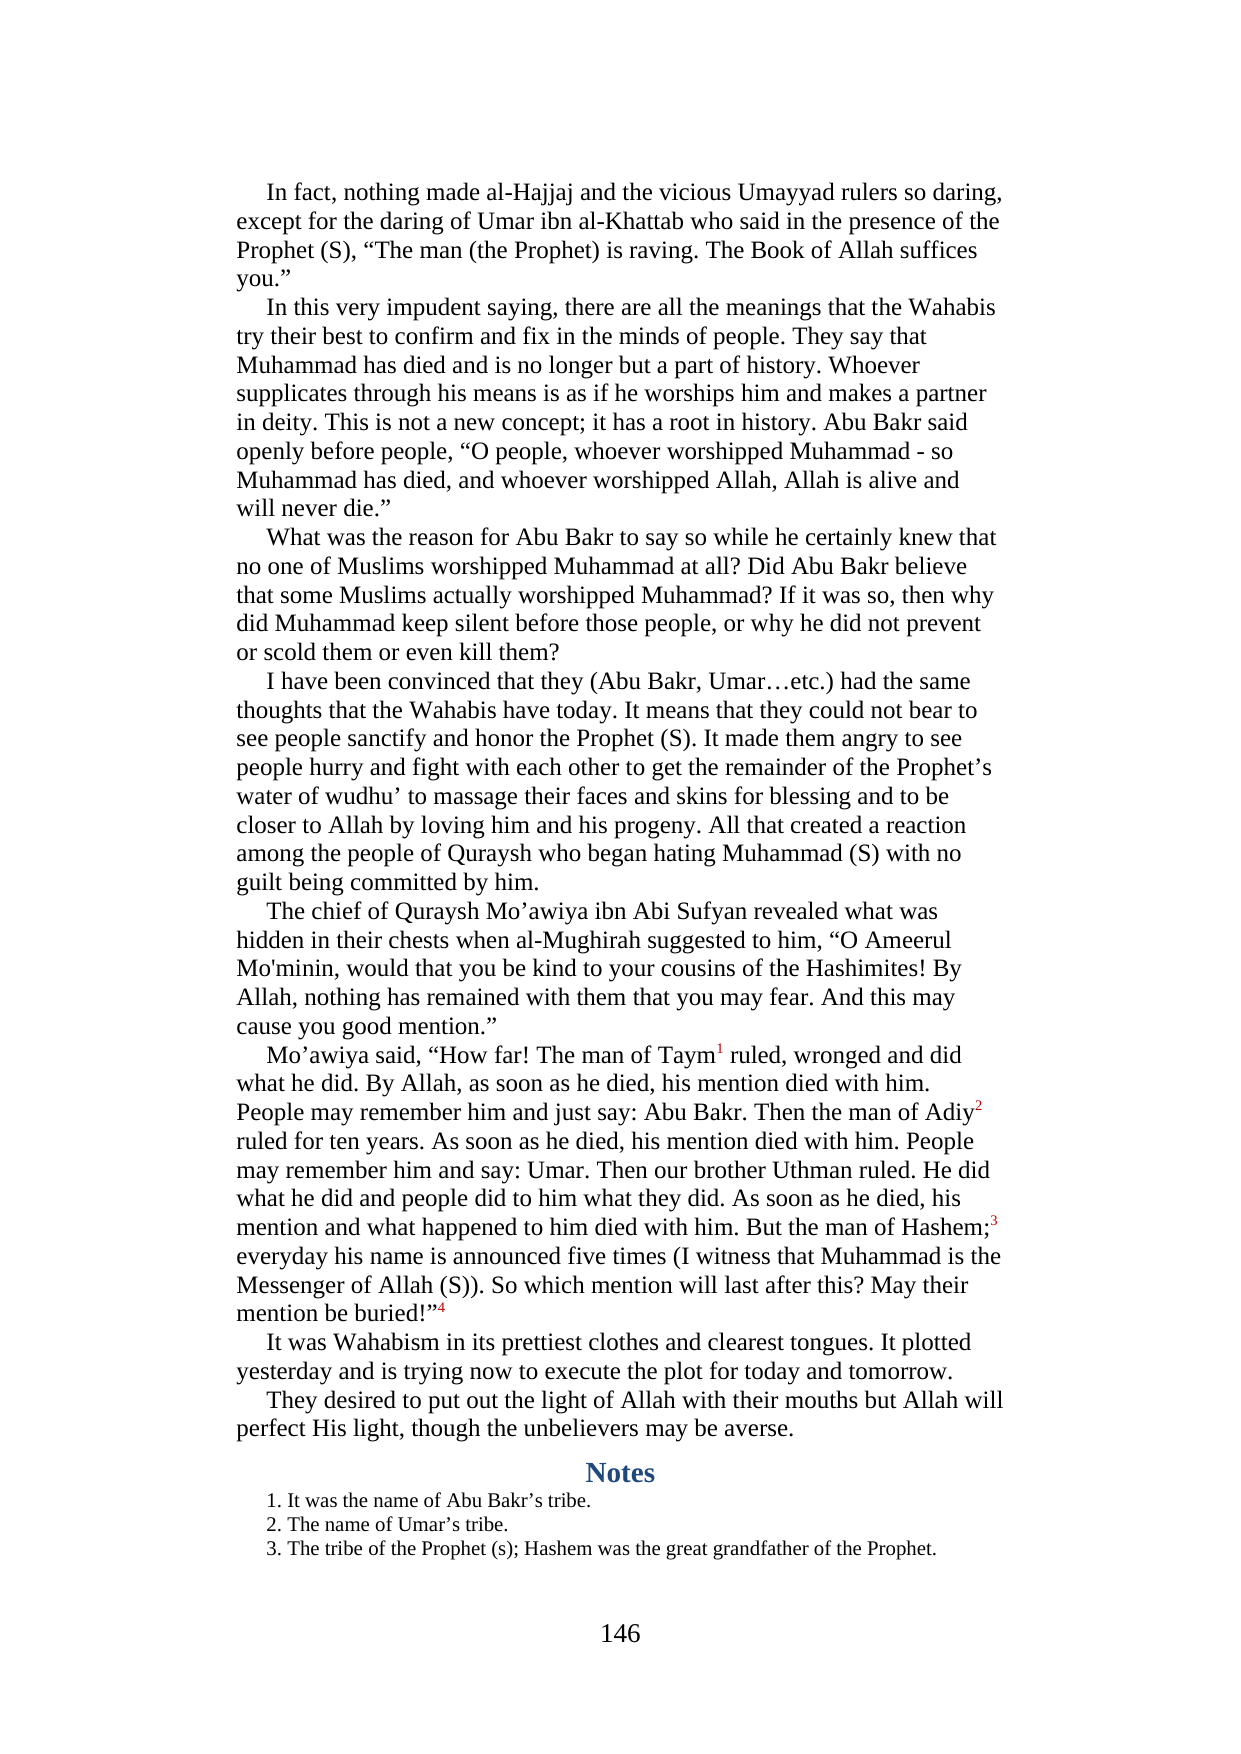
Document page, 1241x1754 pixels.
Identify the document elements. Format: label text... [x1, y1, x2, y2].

text In fact, nothing made al-Hajjaj and the vicious Umayyad rulers so daring, except for the daring of Umar ibn al-Khattab who said in the presence of the Prophet (S), “The man (the Prophet) is raving. The Book of Allah suffices you.” [236, 177, 1004, 292]
text I have been convinced that they (Abu Bakr, Umar…etc.) had the same thoughts that the Wahabis have today. It means that they could not bear to see people sanctify and honor the Prophet (S). It made them angry to see people hurry and fight with each other to get the remainder of the Prophet’s water of wudhu’ to massage their faces and skins for blessing and to be closer to Allah by loving him and his progeny. All that created a reaction among the people of Quraysh who began hating Muhammad (S) with no guilt being committed by him. [236, 666, 1004, 896]
text The chief of Quraysh Mo’awiya ibn Abi Sufyan revealed what was hidden in their chests when al-Mughirah suggested to him, “O Ameerul Mo'minin, would that you be kind to your cousins of the Hashimites! By Allah, nothing has remained with them that you may fear. And this may cause you good mention.” [236, 896, 1004, 1040]
text Mo’awiya said, “How far! The man of Taym1 ruled, wronged and did what he did. By Allah, as soon as he died, his mention died with him. People may remember him and just say: Abu Bakr. Then the man of Adiy2 ruled for ten years. As soon as he died, his mention died with him. People may remember him and say: Umar. Then our brother Uthman ruled. He did what he did and people did to him what they did. As soon as he died, his mention and what happened to him died with him. But the man of Hashem;3 everyday his name is announced five times (I witness that Muhammad is the Messenger of Allah (S)). So which mention will last after this? May their mention be buried!”4 [236, 1040, 1004, 1327]
text In this very impudent saying, there are all the meanings that the Wahabis try their best to confirm and fix in the minds of people. They say that Muhammad has died and is no longer but a part of history. Whoever supplicates through his means is as if he worships him and makes a partner in deity. This is not a new concept; it has a root in history. Abu Bakr said openly before people, “O people, whoever worshipped Muhammad - so Muhammad has died, and whoever worshipped Allah, Allah is alive and will never die.” [236, 292, 1004, 522]
text 3. The tribe of the Prophet (s); Hashem was the great grandfather of the Prophet. [236, 1536, 1004, 1560]
text 1. It was the name of Abu Bakr’s tribe. [236, 1488, 1004, 1512]
text They desired to put out the light of Allah with their mouths but Allah will perfect His light, though the unbelievers may be averse. [236, 1385, 1004, 1442]
text It was Wahabism in its prettiest clothes and clearest tongues. It plotted yesterday and is trying now to execute the plot for today and tomorrow. [236, 1327, 1004, 1385]
text 2. The name of Umar’s tribe. [236, 1512, 1004, 1536]
subtitle Notes [236, 1455, 1004, 1488]
text What was the reason for Abu Bakr to say so while he certainly knew that no one of Muslims worshipped Muhammad at all? Did Abu Bakr believe that some Muslims actually worshipped Muhammad? If it was so, then why did Muhammad keep silent before those people, or why he did not prevent or scold them or even kill them? [236, 522, 1004, 666]
